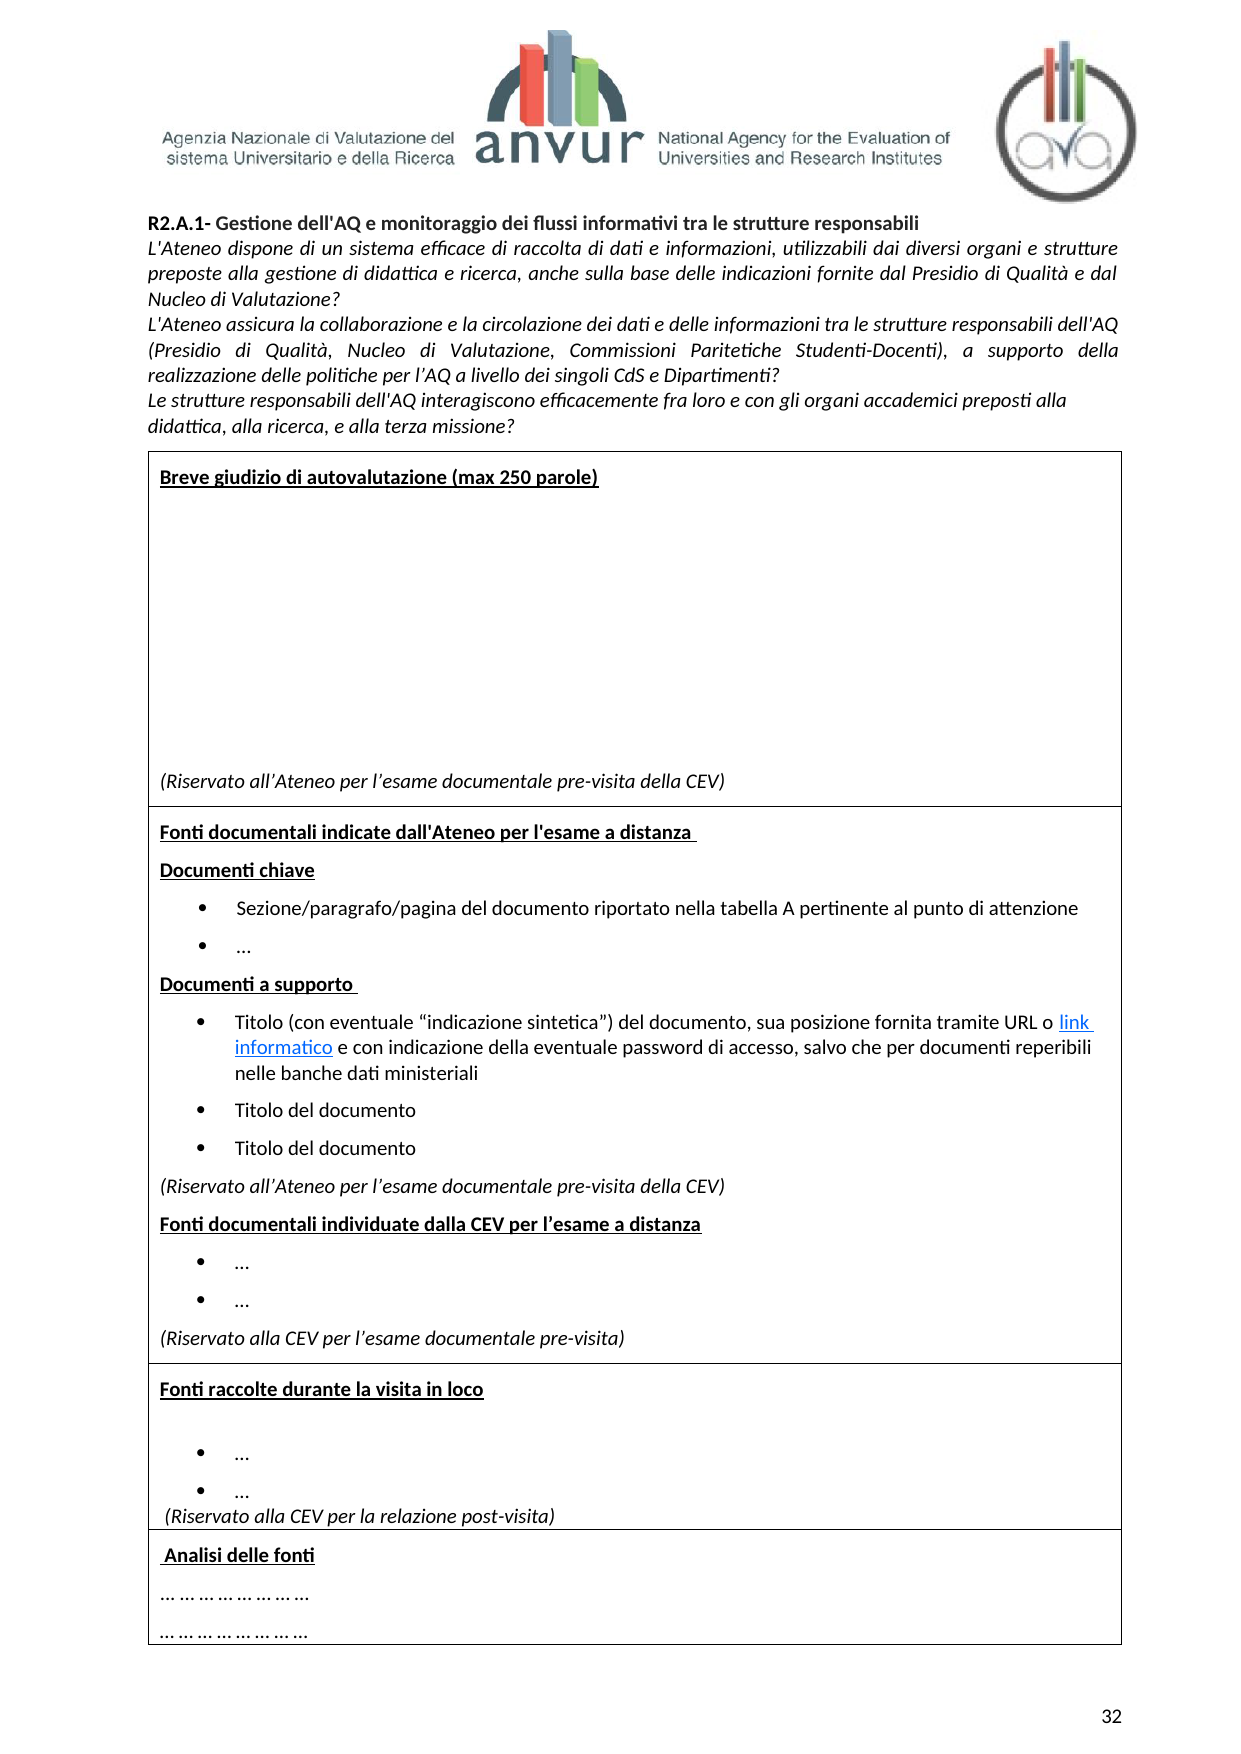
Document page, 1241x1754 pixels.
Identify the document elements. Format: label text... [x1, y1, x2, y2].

table_header Breve giudizio di autovalutazione (max 250 parole) (Riservato all’Ateneo per l’esame documentale pre-visita della CEV) [149, 452, 1121, 806]
text L'Ateneo dispone di un sistema efficace di raccolta di dati e informazioni, utilizzabili dai diversi organi e strutture preposte alla gestione di didattica e ricerca, anche sulla base delle indicazioni fornite dal Presidio di Qualità e dal Nucleo di Valutazione? [148, 235, 1122, 311]
table_cell Fonti documentali indicate dall'Ateneo per l'esame a distanza Documenti chiave Sezione/paragrafo/pagina del documento riportato nella tabella A pertinente al punto di attenzione … Documenti a supporto Titolo (con eventuale “indicazione sintetica”) del documento, sua posizione fornita tramite URL o link informatico e con indicazione della eventuale password di accesso, salvo che per documenti reperibili nelle banche dati ministeriali Titolo del documento Titolo del documento (Riservato all’Ateneo per l’esame documentale pre-visita della CEV) Fonti documentali individuate dalla CEV per l’esame a distanza … … (Riservato alla CEV per l’esame documentale pre-visita) [149, 807, 1121, 1363]
text Le strutture responsabili dell'AQ interagiscono efficacemente fra loro e con gli organi accademici preposti alla didattica, alla ricerca, e alla terza missione? [148, 388, 1122, 438]
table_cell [149, 1530, 1121, 1643]
text L'Ateneo assicura la collaborazione e la circolazione dei dati e delle informazioni tra le strutture responsabili dell'AQ (Presidio di Qualità, Nucleo di Valutazione, Commissioni Paritetiche Studenti-Docenti), a supporto della realizzazione delle politiche per l’AQ a livello dei singoli CdS e Dipartimenti? [148, 311, 1122, 388]
text R2.A.1- Gestione dell'AQ e monitoraggio dei flussi informativi tra le strutture responsabili [148, 210, 1122, 235]
table_cell Fonti raccolte durante la visita in loco … … (Riservato alla CEV per la relazione post-visita) [149, 1364, 1121, 1529]
